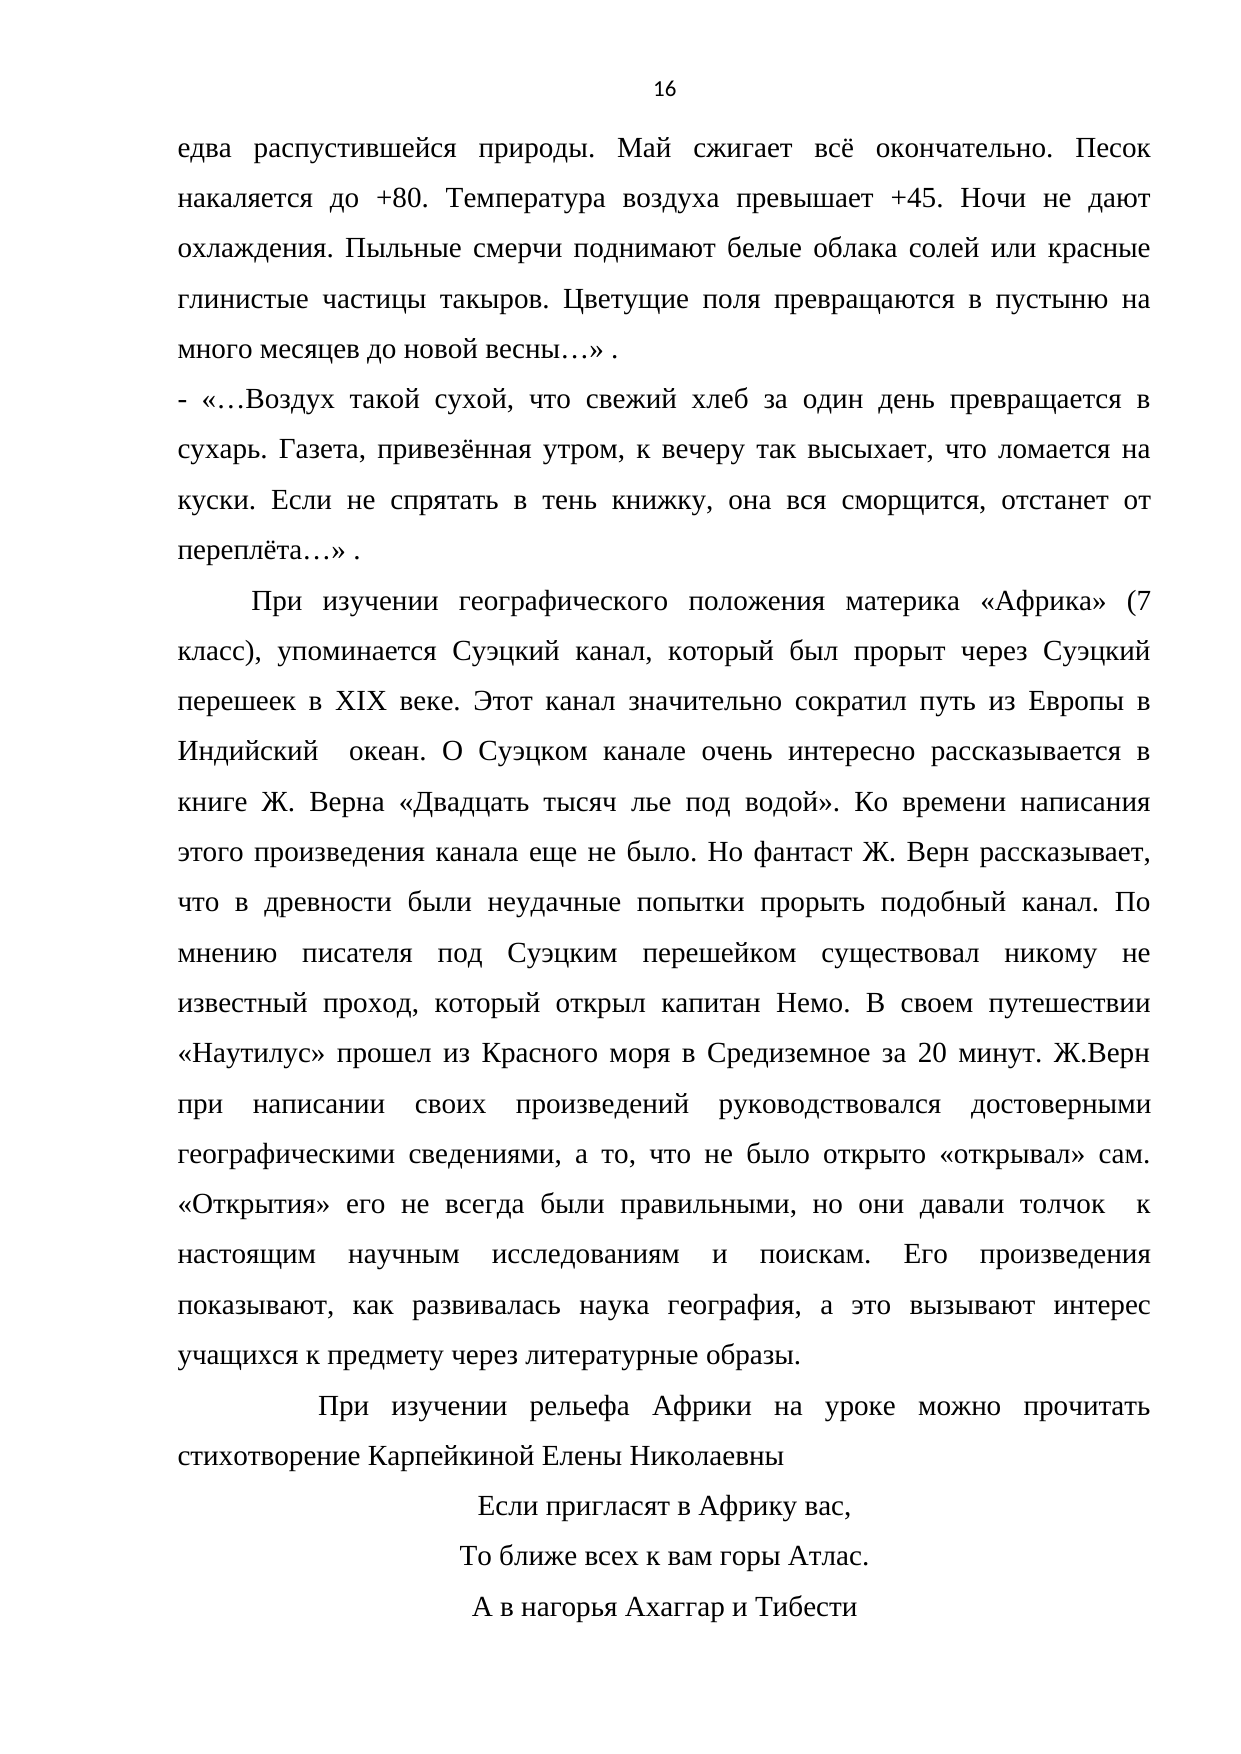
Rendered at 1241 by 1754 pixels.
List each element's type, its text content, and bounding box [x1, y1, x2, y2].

text При изучении рельефа Африки на уроке можно прочитать стихотворение Карпейкиной Елены Николаевны [177, 1388, 1152, 1471]
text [177, 130, 1152, 364]
text - «…Воздух такой сухой, что свежий хлеб за один день превращается в сухарь. Газета, привезённая утром, к вечеру так высыхает, что ломается на куски. Если не спрятать в тень книжку, она вся сморщится, отстанет от переплёта…» . [177, 381, 1152, 566]
text А в нагорья Ахаггар и Тибести [177, 1589, 1152, 1622]
text То ближе всех к вам горы Атлас. [177, 1538, 1152, 1572]
text Если пригласят в Африку вас, [177, 1488, 1152, 1522]
text При изучении географического положения материка «Африка» (7 класс), упоминается Суэцкий канал, который был прорыт через Суэцкий перешеек в ХIХ веке. Этот канал значительно сократил путь из Европы в Индийский океан. О Суэцком канале очень интересно рассказывается в книге Ж. Верна «Двадцать тысяч лье под водой». Ко времени написания этого произведения канала еще не было. Но фантаст Ж. Верн рассказывает, что в древности были неудачные попытки прорыть подобный канал. По мнению писателя под Суэцким перешейком существовал никому не известный проход, который открыл капитан Немо. В своем путешествии «Наутилус» прошел из Красного моря в Средиземное за 20 минут. Ж.Верн при написании своих произведений руководствовался достоверными географическими сведениями, а то, что не было открыто «открывал» сам. «Открытия» его не всегда были правильными, но они давали толчок к настоящим научным исследованиям и поискам. Его произведения показывают, как развивалась наука география, а это вызывают интерес учащихся к предмету через литературные образы. [177, 583, 1152, 1371]
